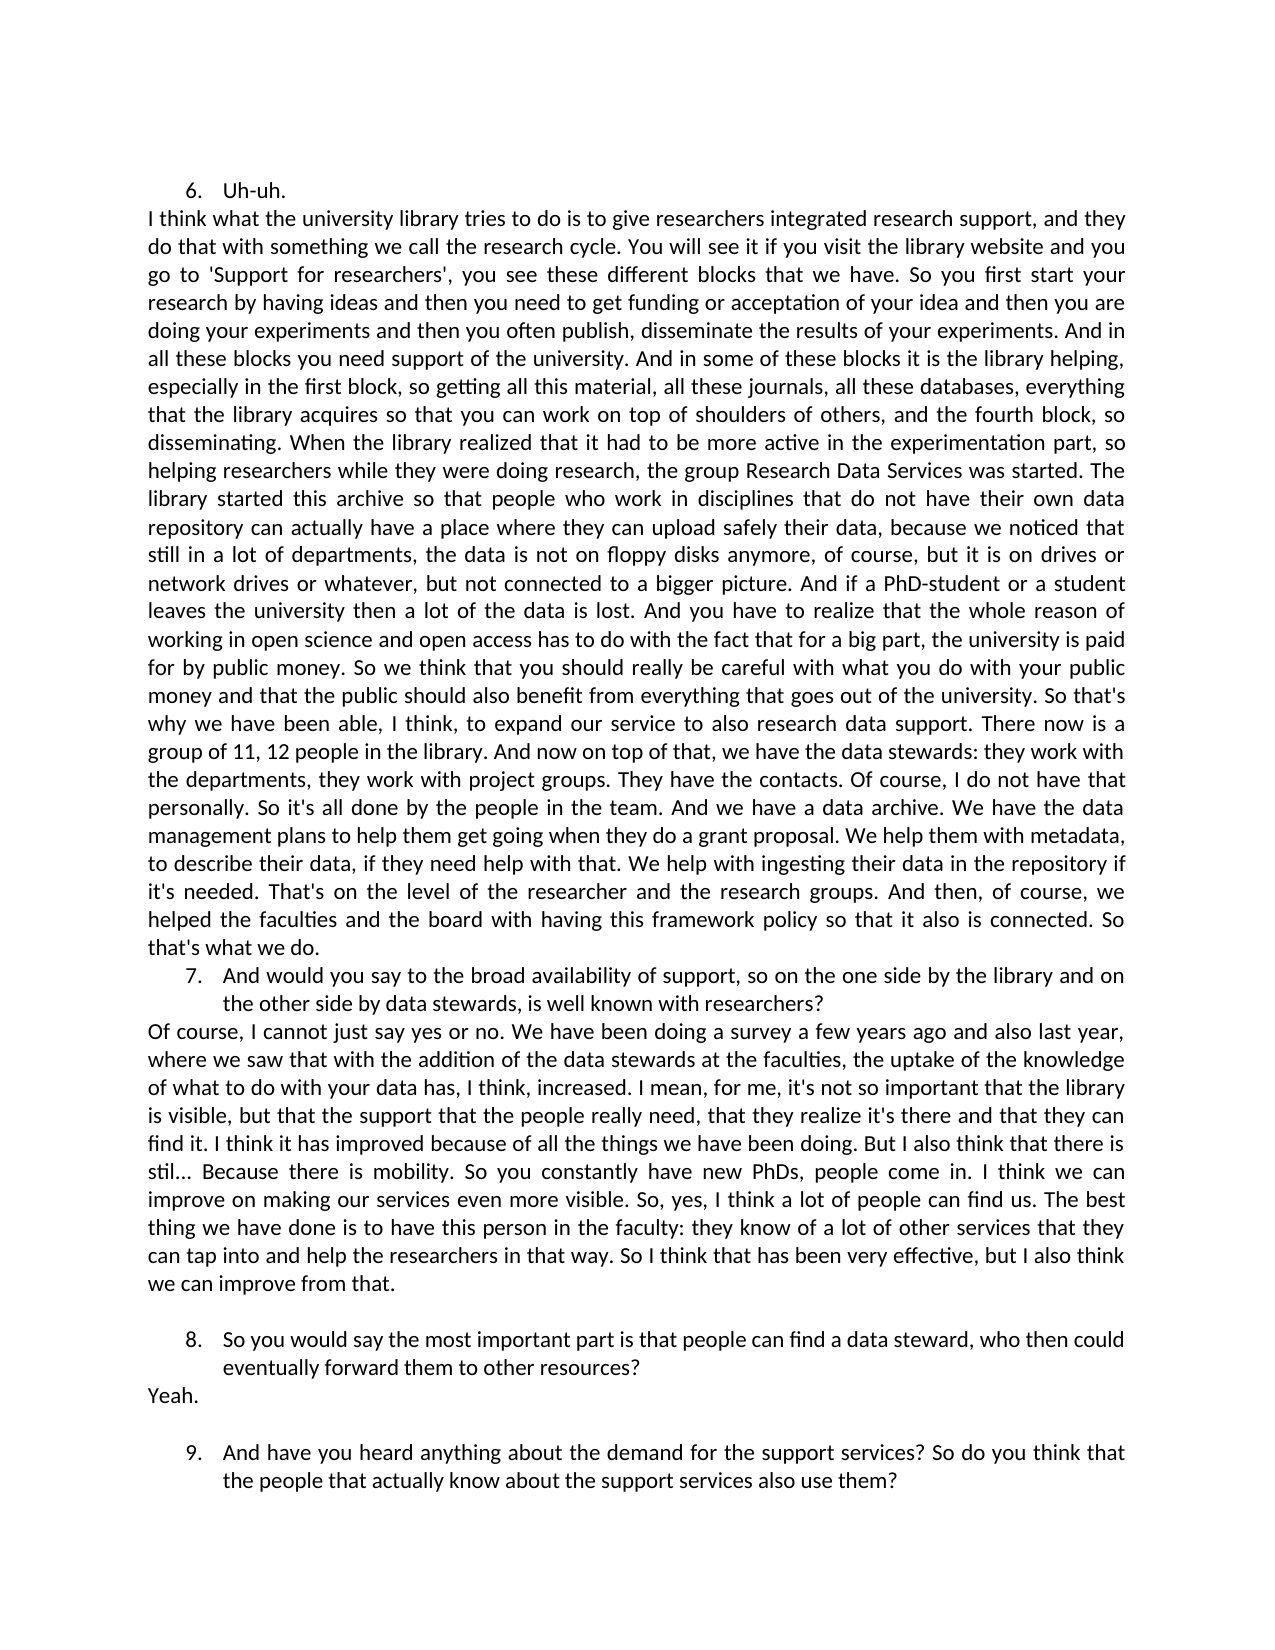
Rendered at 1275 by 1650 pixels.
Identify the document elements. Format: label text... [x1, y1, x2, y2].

text 6. Uh-uh. [185, 176, 1127, 204]
text Yeah. [148, 1381, 1127, 1409]
text 7. And would you say to the broad availability of support, so on the one side by the library and on the other side by data stewards, is well known with researchers? [185, 961, 1127, 1017]
text I think what the university library tries to do is to give researchers integrated research support, and they do that with something we call the research cycle. You will see it if you visit the library website and you go to 'Support for researchers', you see these different blocks that we have. So you first start your research by having ideas and then you need to get funding or acceptation of your idea and then you are doing your experiments and then you often publish, disseminate the results of your experiments. And in all these blocks you need support of the university. And in some of these blocks it is the library helping, especially in the first block, so getting all this material, all these journals, all these databases, everything that the library acquires so that you can work on top of shoulders of others, and the fourth block, so disseminating. When the library realized that it had to be more active in the experimentation part, so helping researchers while they were doing research, the group Research Data Services was started. The library started this archive so that people who work in disciplines that do not have their own data repository can actually have a place where they can upload safely their data, because we noticed that still in a lot of departments, the data is not on floppy disks anymore, of course, but it is on drives or network drives or whatever, but not connected to a bigger picture. And if a PhD-student or a student leaves the university then a lot of the data is lost. And you have to realize that the whole reason of working in open science and open access has to do with the fact that for a big part, the university is paid for by public money. So we think that you should really be careful with what you do with your public money and that the public should also benefit from everything that goes out of the university. So that's why we have been able, I think, to expand our service to also research data support. There now is a group of 11, 12 people in the library. And now on top of that, we have the data stewards: they work with the departments, they work with project groups. They have the contacts. Of course, I do not have that personally. So it's all done by the people in the team. And we have a data archive. We have the data management plans to help them get going when they do a grant proposal. We help them with metadata, to describe their data, if they need help with that. We help with ingesting their data in the repository if it's needed. That's on the level of the researcher and the research groups. And then, of course, we helped the faculties and the board with having this framework policy so that it also is connected. So that's what we do. [148, 204, 1127, 961]
text 8. So you would say the most important part is that people can find a data steward, who then could eventually forward them to other resources? [185, 1325, 1127, 1381]
text 9. And have you heard anything about the demand for the support services? So do you think that the people that actually know about the support services also use them? [185, 1438, 1127, 1494]
text Of course, I cannot just say yes or no. We have been doing a survey a few years ago and also last year, where we saw that with the addition of the data stewards at the faculties, the uptake of the knowledge of what to do with your data has, I think, increased. I mean, for me, it's not so important that the library is visible, but that the support that the people really need, that they realize it's there and that they can find it. I think it has improved because of all the things we have been doing. But I also think that there is stil... Because there is mobility. So you constantly have new PhDs, people come in. I think we can improve on making our services even more visible. So, yes, I think a lot of people can find us. The best thing we have done is to have this person in the faculty: they know of a lot of other services that they can tap into and help the researchers in that way. So I think that has been very effective, but I also think we can improve from that. [148, 1017, 1127, 1297]
